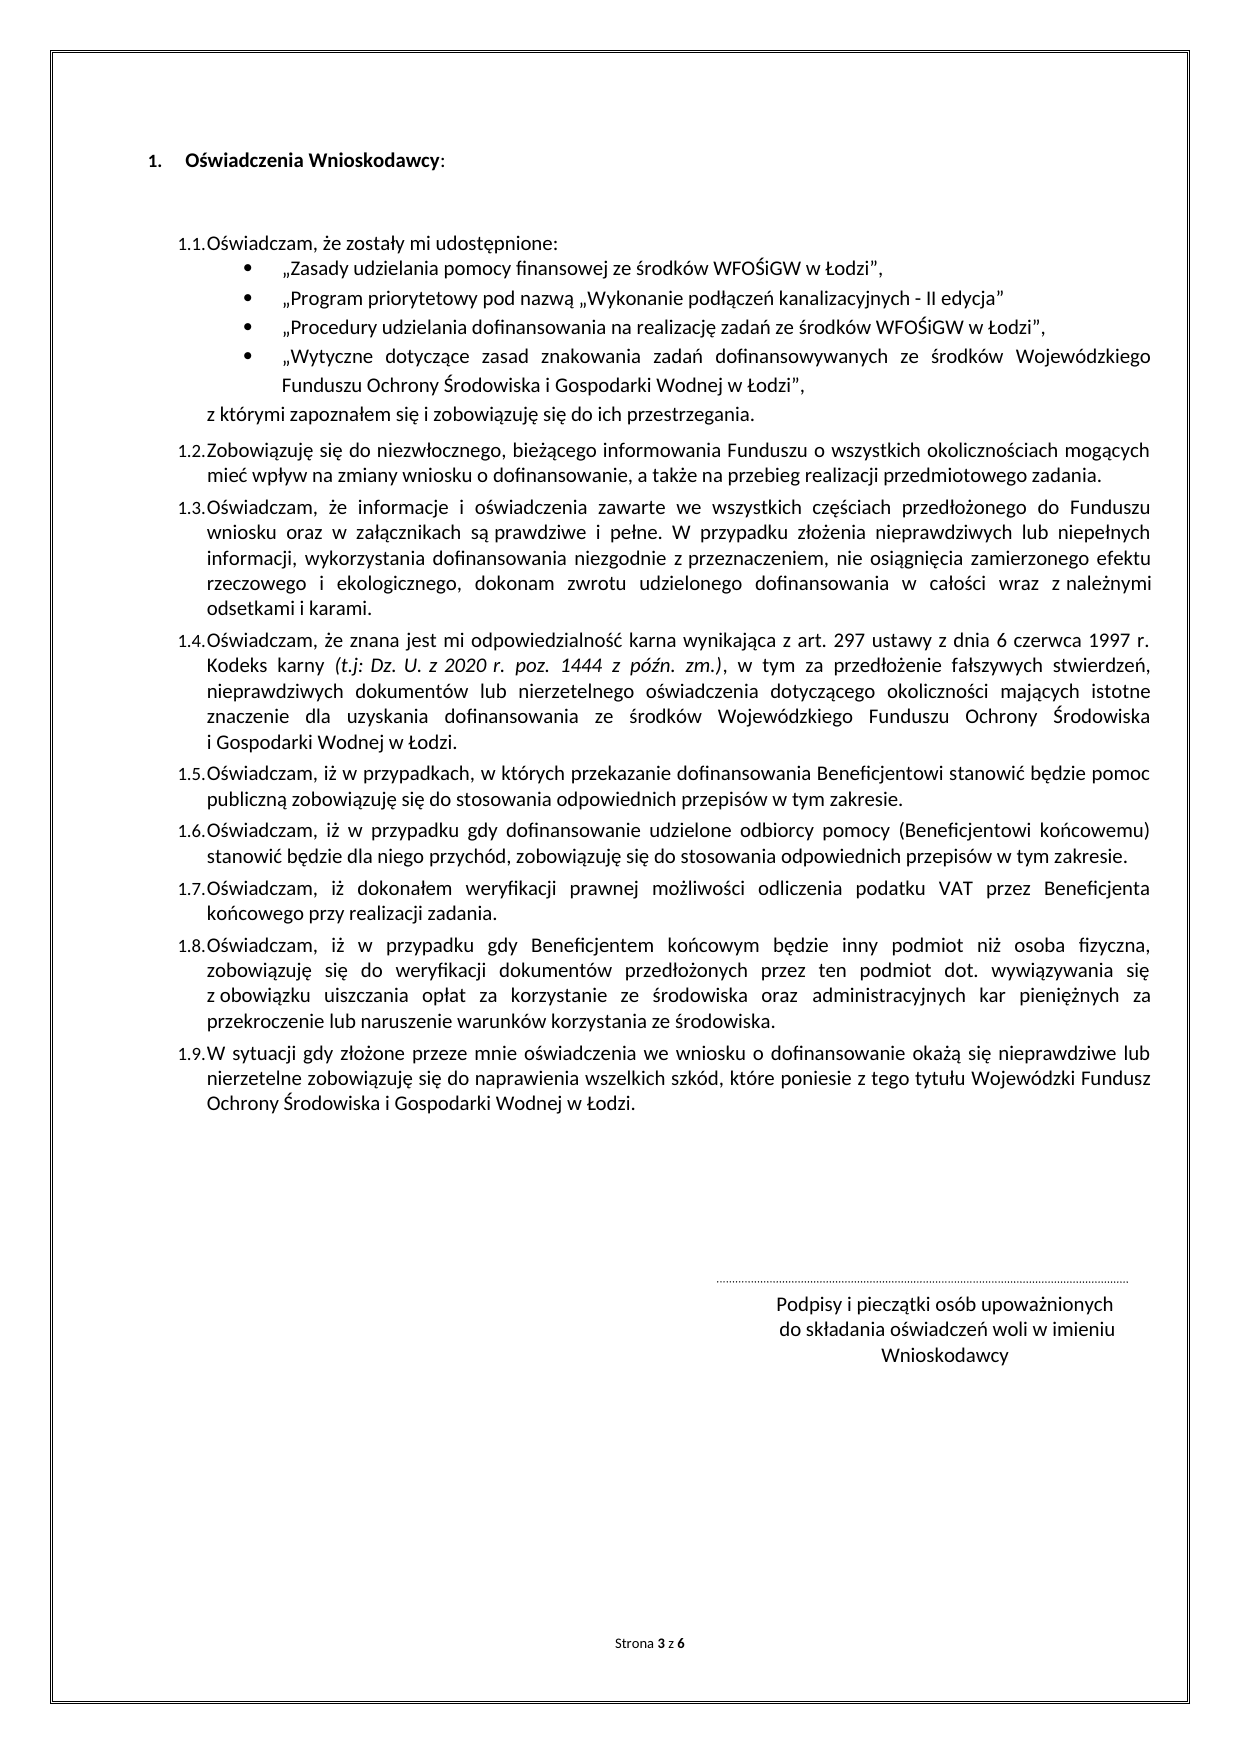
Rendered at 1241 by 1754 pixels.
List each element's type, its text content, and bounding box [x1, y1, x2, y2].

list „Wytyczne dotyczące zasad znakowania zadań dofinansowywanych ze środków Wojewódzkiego Funduszu Ochrony Środowiska i Gospodarki Wodnej w Łodzi”, [244, 343, 1152, 398]
list Oświadczam, że zostały mi udostępnione: [177, 230, 1152, 256]
list Oświadczam, iż w przypadku gdy Beneficjentem końcowym będzie inny podmiot niż osoba fizyczna, zobowiązuję się do weryfikacji dokumentów przedłożonych przez ten podmiot dot. wywiązywania się z obowiązku uiszczania opłat za korzystanie ze środowiska oraz administracyjnych kar pieniężnych za przekroczenie lub naruszenie warunków korzystania ze środowiska. [177, 932, 1152, 1033]
text z którymi zapoznałem się i zobowiązuję się do ich przestrzegania. [207, 401, 1152, 427]
list Oświadczam, iż w przypadkach, w których przekazanie dofinansowania Beneficjentowi stanowić będzie pomoc publiczną zobowiązuję się do stosowania odpowiednich przepisów w tym zakresie. [177, 761, 1152, 811]
list Oświadczam, iż w przypadku gdy dofinansowanie udzielone odbiorcy pomocy (Beneficjentowi końcowemu) stanowić będzie dla niego przychód, zobowiązuję się do stosowania odpowiednich przepisów w tym zakresie. [177, 818, 1152, 868]
list Oświadczam, iż dokonałem weryfikacji prawnej możliwości odliczenia podatku VAT przez Beneficjenta końcowego przy realizacji zadania. [177, 875, 1152, 926]
list „Program priorytetowy pod nazwą „Wykonanie podłączeń kanalizacyjnych - II edycja” [244, 285, 1152, 310]
list W sytuacji gdy złożone przeze mnie oświadczenia we wniosku o dofinansowanie okażą się nieprawdziwe lub nierzetelne zobowiązuję się do naprawienia wszelkich szkód, które poniesie z tego tytułu Wojewódzki Fundusz Ochrony Środowiska i Gospodarki Wodnej w Łodzi. [177, 1040, 1152, 1116]
list Zobowiązuję się do niezwłocznego, bieżącego informowania Funduszu o wszystkich okolicznościach mogących mieć wpływ na zmiany wniosku o dofinansowanie, a także na przebieg realizacji przedmiotowego zadania. [177, 437, 1152, 488]
list „Procedury udzielania dofinansowania na realizację zadań ze środków WFOŚiGW w Łodzi”, [244, 314, 1152, 339]
list Podpisy i pieczątki osób upoważnionych do składania oświadczeń woli w imieniu Wnioskodawcy [738, 1291, 1152, 1367]
list Oświadczam, że znana jest mi odpowiedzialność karna wynikająca z art. 297 ustawy z dnia 6 czerwca 1997 r. Kodeks karny (t.j: Dz. U. z 2020 r. poz. 1444 z późn. zm.), w tym za przedłożenie fałszywych stwierdzeń, nieprawdziwych dokumentów lub nierzetelnego oświadczenia dotyczącego okoliczności mających istotne znaczenie dla uzyskania dofinansowania ze środków Wojewódzkiego Funduszu Ochrony Środowiska i Gospodarki Wodnej w Łodzi. [177, 627, 1152, 754]
list „Zasady udzielania pomocy finansowej ze środków WFOŚiGW w Łodzi”, [244, 256, 1152, 281]
list Oświadczam, że informacje i oświadczenia zawarte we wszystkich częściach przedłożonego do Funduszu wniosku oraz w załącznikach są prawdziwe i pełne. W przypadku złożenia nieprawdziwych lub niepełnych informacji, wykorzystania dofinansowania niezgodnie z przeznaczeniem, nie osiągnięcia zamierzonego efektu rzeczowego i ekologicznego, dokonam zwrotu udzielonego dofinansowania w całości wraz z należnymi odsetkami i karami. [177, 494, 1152, 621]
list Oświadczenia Wnioskodawcy: [148, 148, 1123, 173]
